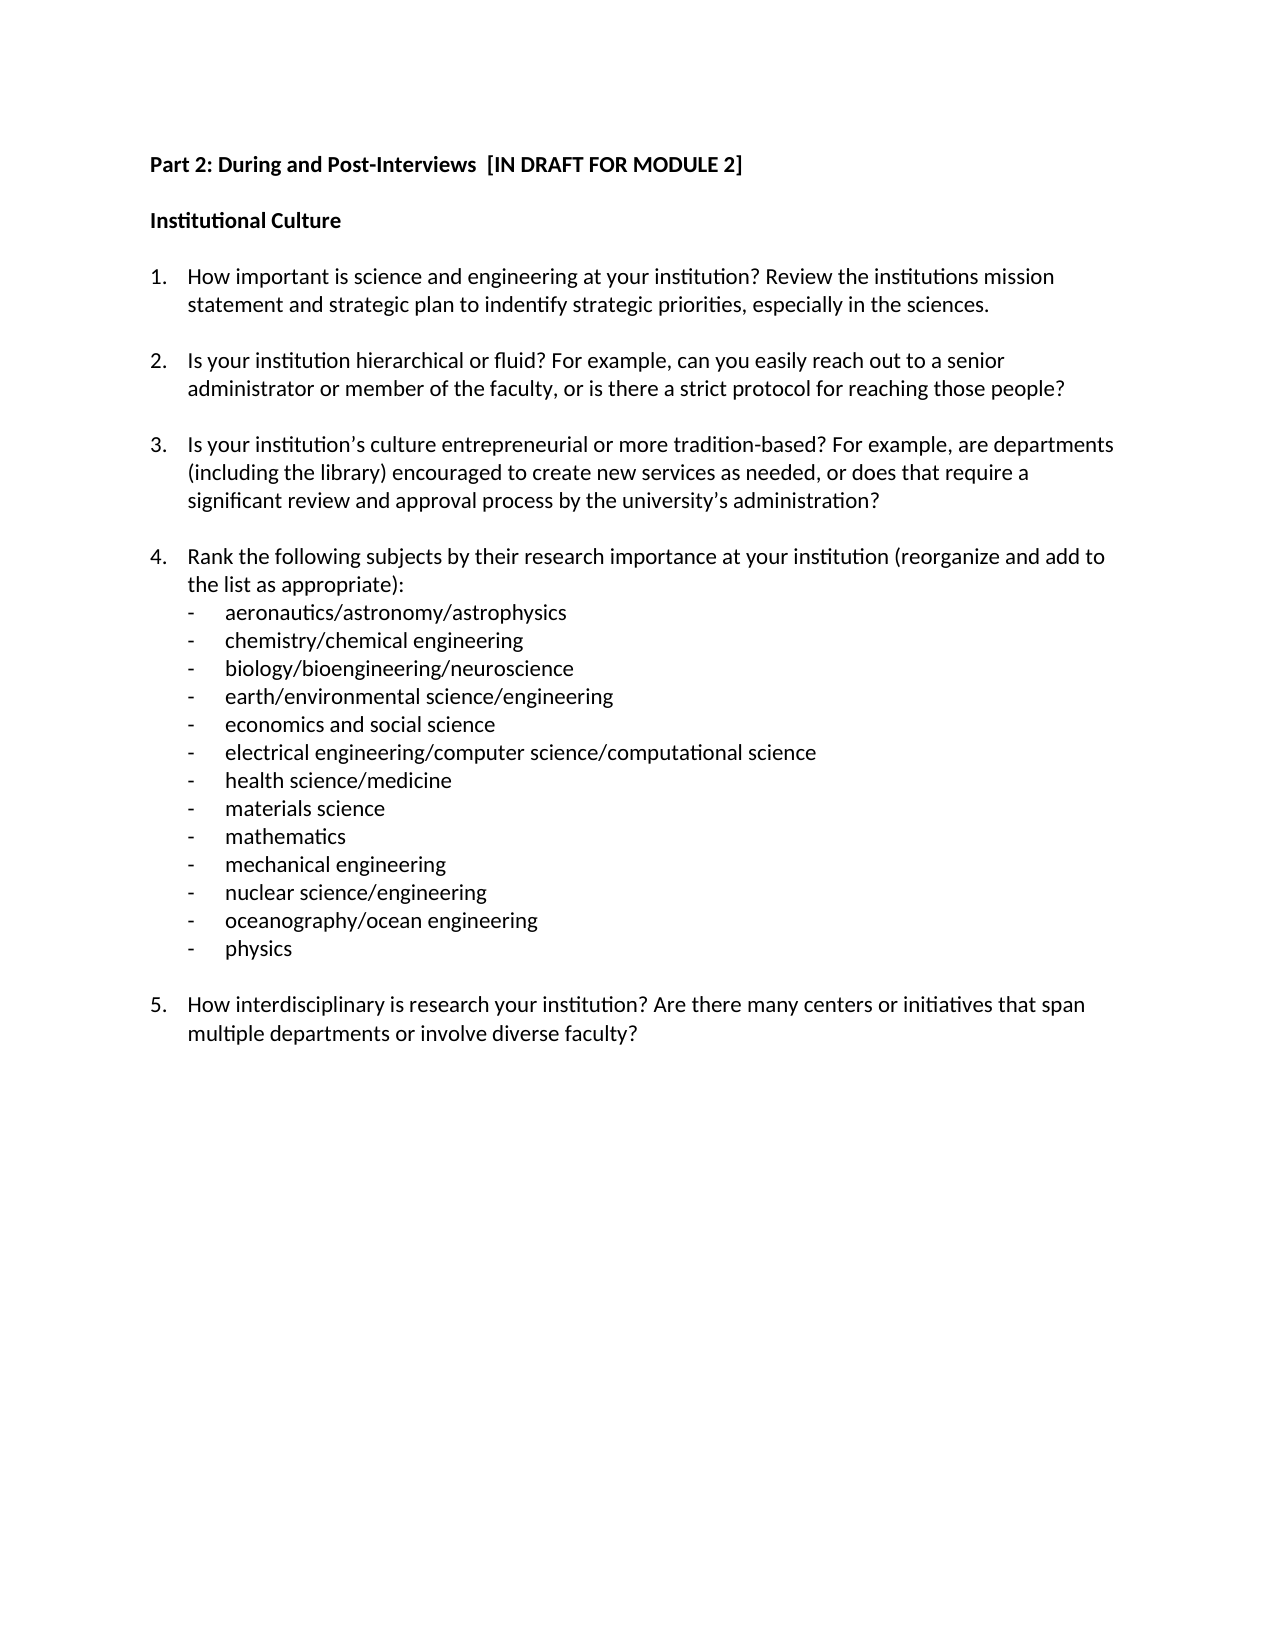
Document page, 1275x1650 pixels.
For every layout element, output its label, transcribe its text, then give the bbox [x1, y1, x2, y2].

list Rank the following subjects by their research importance at your institution (reorganize and add to the list as appropriate): [150, 542, 1125, 598]
text Institutional Culture [150, 206, 1125, 234]
list physics [187, 934, 1125, 963]
list Is your institution hierarchical or fluid? For example, can you easily reach out to a senior administrator or member of the faculty, or is there a strict protocol for reaching those people? [150, 346, 1125, 402]
list electrical engineering/computer science/computational science [187, 738, 1125, 766]
list How important is science and engineering at your institution? Review the institutions mission statement and strategic plan to indentify strategic priorities, especially in the sciences. [150, 262, 1125, 318]
text Part 2: During and Post-Interviews [IN DRAFT FOR MODULE 2] [150, 150, 1125, 178]
list earth/environmental science/engineering [187, 682, 1125, 710]
list materials science [187, 794, 1125, 822]
list Is your institution’s culture entrepreneurial or more tradition-based? For example, are departments (including the library) encouraged to create new services as needed, or does that require a significant review and approval process by the university’s administration? [150, 430, 1125, 514]
list chemistry/chemical engineering [187, 626, 1125, 654]
list mathematics [187, 822, 1125, 851]
list economics and social science [187, 710, 1125, 738]
list oceanography/ocean engineering [187, 907, 1125, 934]
list biology/bioengineering/neuroscience [187, 654, 1125, 682]
list How interdisciplinary is research your institution? Are there many centers or initiatives that span multiple departments or involve diverse faculty? [150, 991, 1125, 1047]
list health science/medicine [187, 766, 1125, 794]
list aeronautics/astronomy/astrophysics [187, 598, 1125, 626]
list mechanical engineering [187, 851, 1125, 878]
list nuclear science/engineering [187, 878, 1125, 907]
